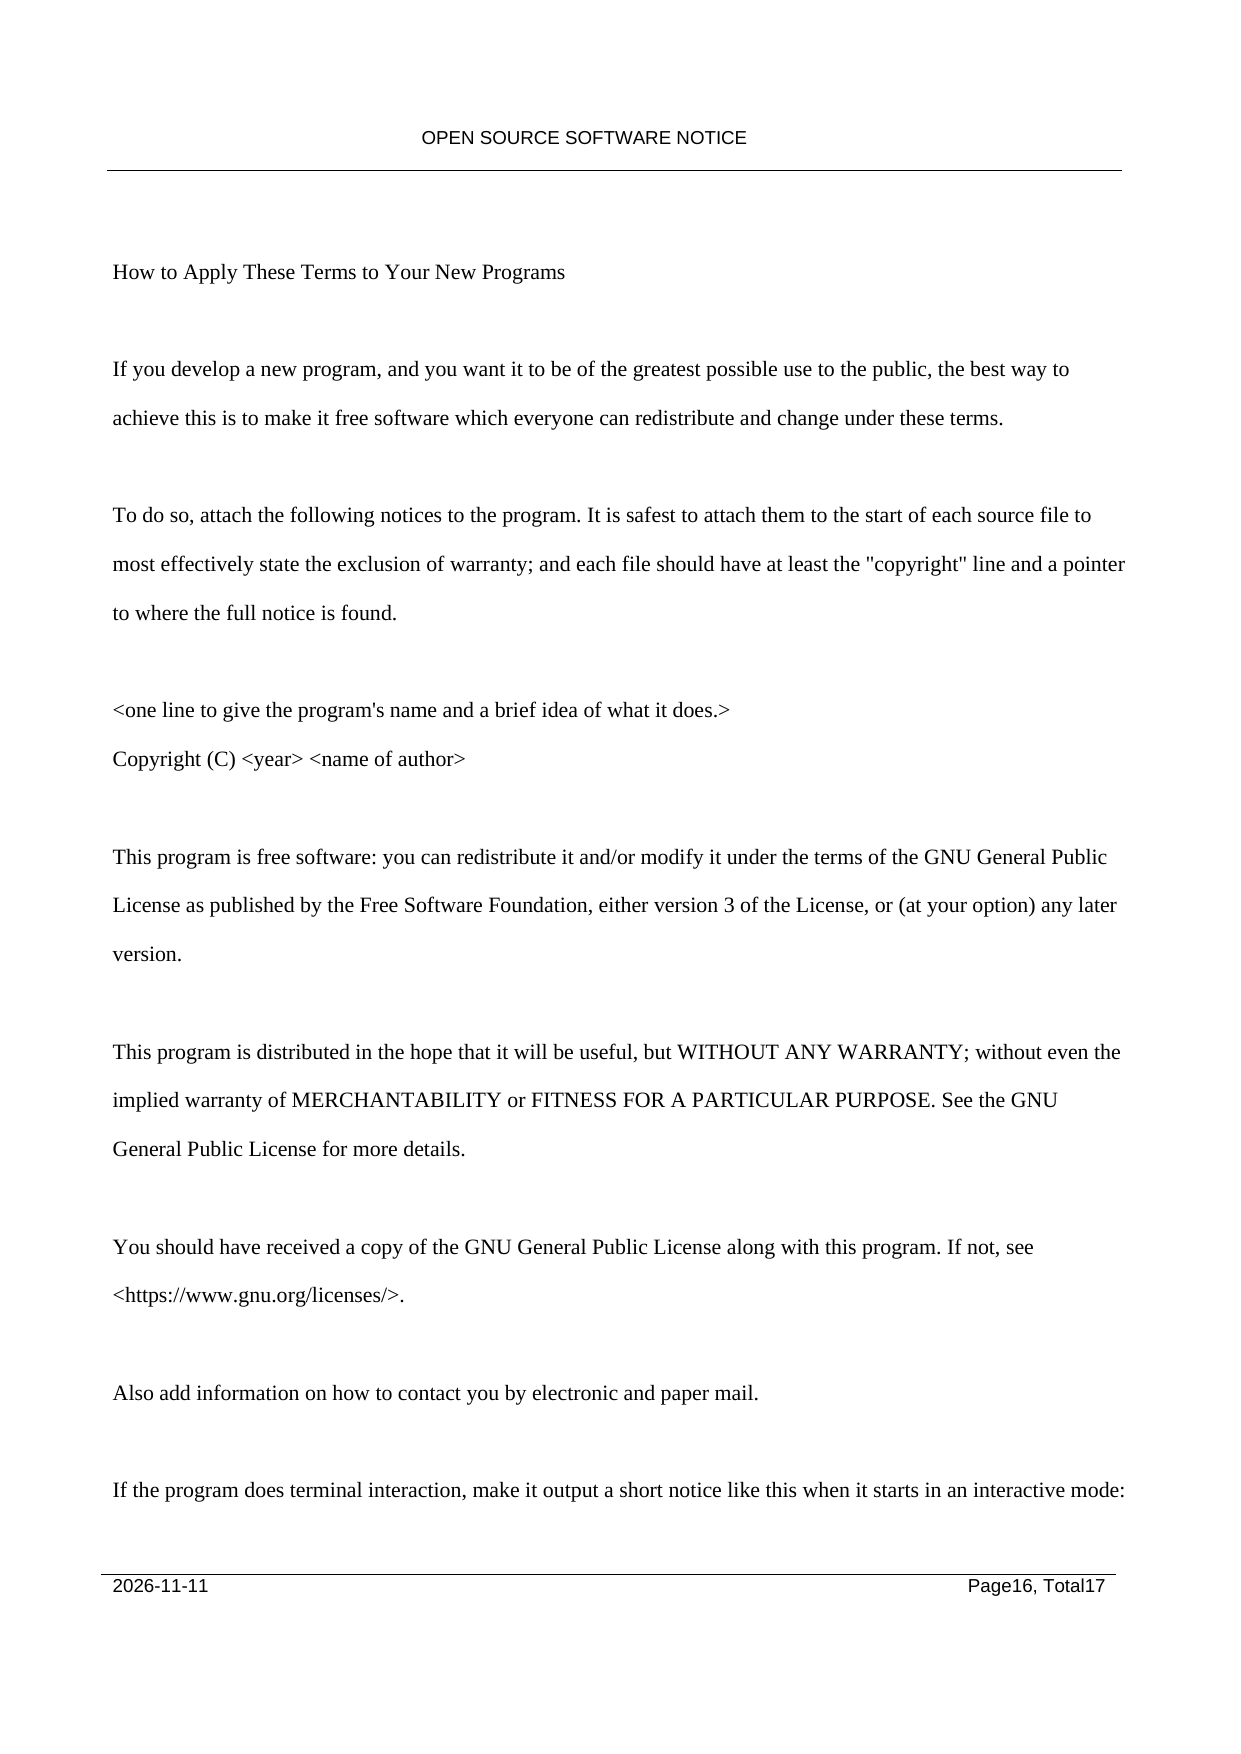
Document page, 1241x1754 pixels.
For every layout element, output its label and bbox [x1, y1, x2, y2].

text [112, 206, 1128, 1506]
